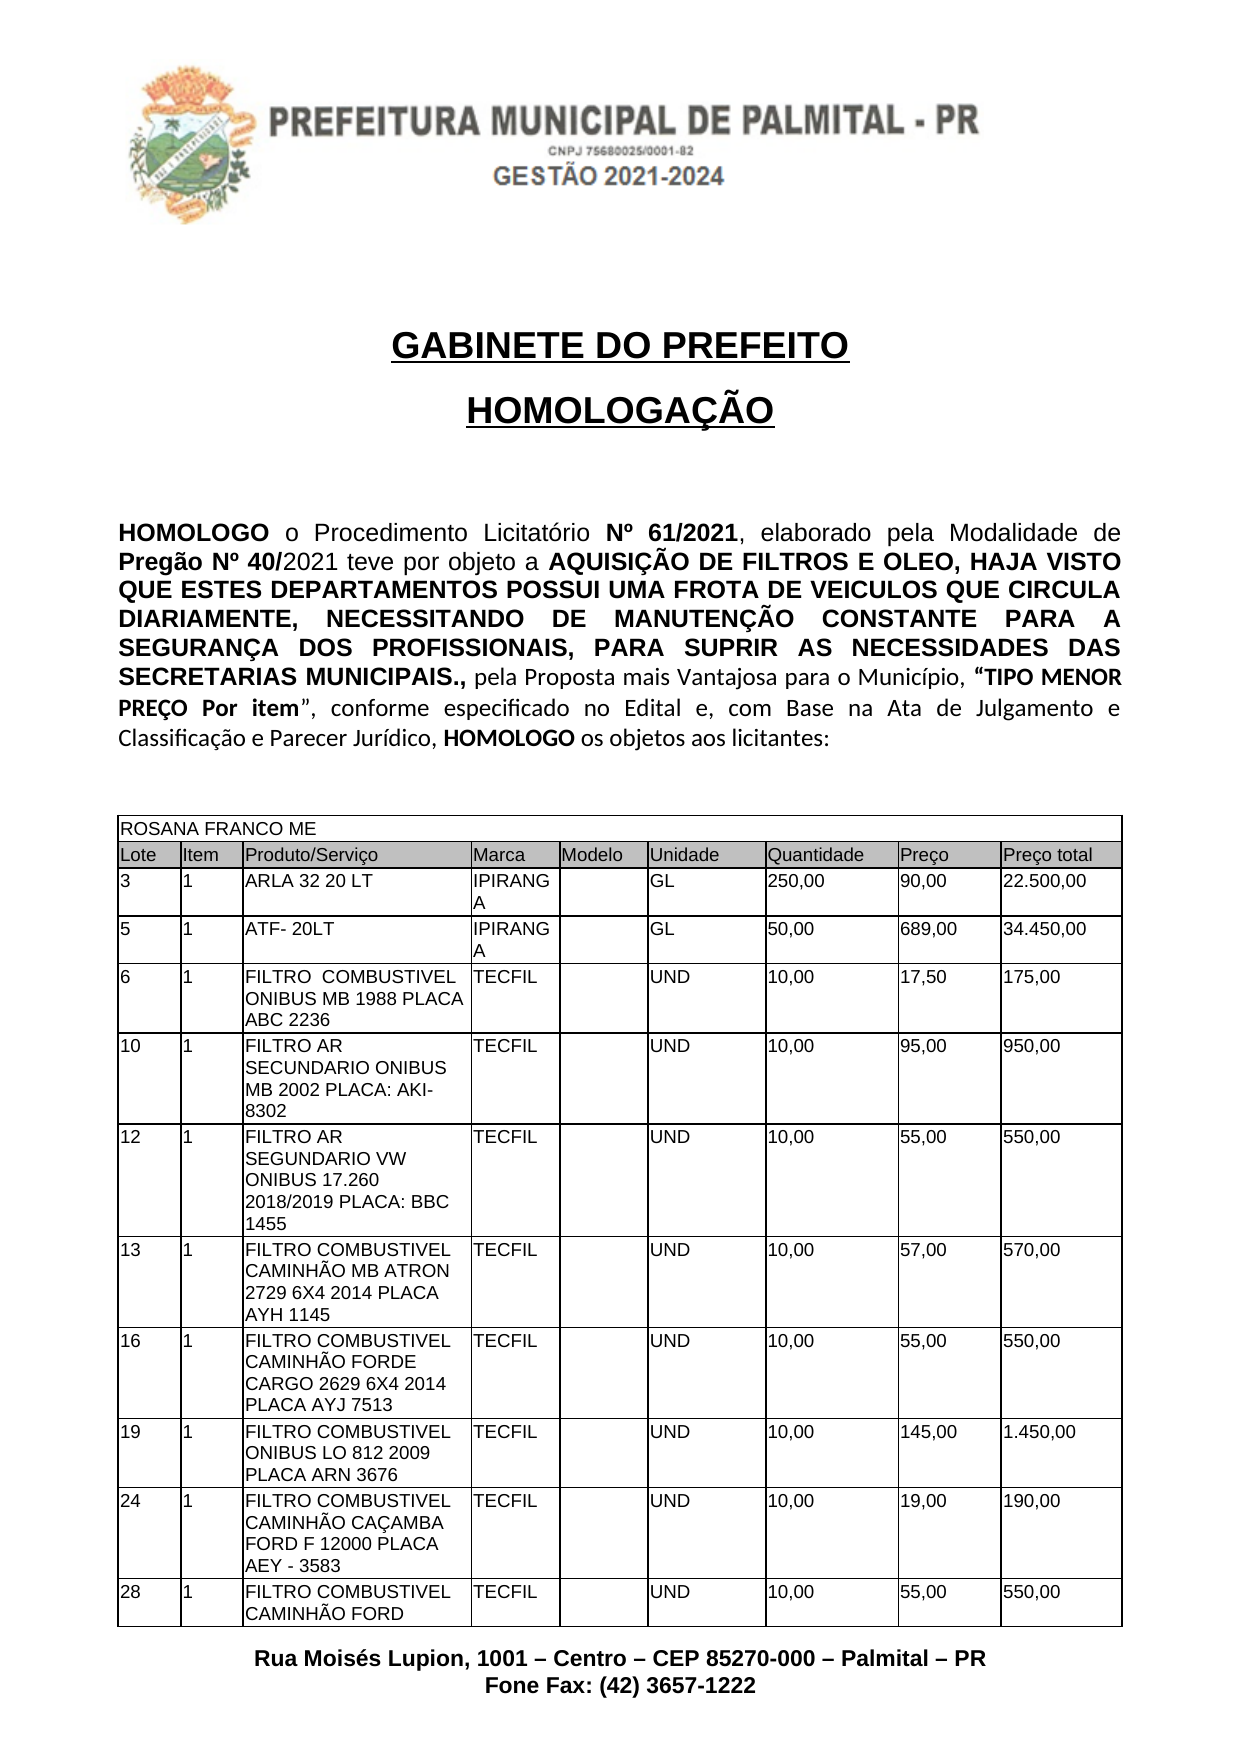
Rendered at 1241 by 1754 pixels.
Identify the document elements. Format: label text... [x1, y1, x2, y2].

table_cell IPIRANGA [472, 869, 559, 915]
table_cell TECFIL [472, 1237, 559, 1326]
table_cell UND [649, 1328, 765, 1417]
table_cell UND [649, 1237, 765, 1326]
table_cell 55,00 [899, 1328, 1000, 1417]
table_cell [561, 1328, 647, 1417]
table_cell TECFIL [472, 1125, 559, 1236]
table_cell 1 [182, 917, 242, 963]
table_cell [561, 1034, 647, 1123]
table_cell [561, 964, 647, 1032]
table_cell IPIRANGA [472, 917, 559, 963]
table_cell Unidade [649, 842, 765, 867]
table_cell TECFIL [472, 1579, 559, 1626]
table_cell 1 [182, 1328, 242, 1417]
table_cell 95,00 [899, 1034, 1000, 1123]
table_cell GL [649, 869, 765, 915]
table_cell 570,00 [1002, 1237, 1121, 1326]
table_cell 1 [182, 964, 242, 1032]
table_cell FILTRO COMBUSTIVEL ONIBUS LO 812 2009 PLACA ARN 3676 [244, 1419, 471, 1487]
table_cell [561, 917, 647, 963]
table_cell 10,00 [767, 1034, 898, 1123]
table_cell 10,00 [767, 1579, 898, 1626]
table_cell 1 [182, 1034, 242, 1123]
table_cell 10,00 [767, 1237, 898, 1326]
table_cell [561, 1579, 647, 1626]
table_cell Preço total [1002, 842, 1121, 867]
table_cell ATF- 20LT [244, 917, 471, 963]
table_cell 1 [182, 1419, 242, 1487]
table_cell 1 [182, 1237, 242, 1326]
table_cell 3 [119, 869, 180, 915]
table_cell TECFIL [472, 1488, 559, 1578]
table_cell 10,00 [767, 1328, 898, 1417]
table_cell 145,00 [899, 1419, 1000, 1487]
table_cell 10,00 [767, 964, 898, 1032]
table_cell 1 [182, 1125, 242, 1236]
table_cell TECFIL [472, 1034, 559, 1123]
table_cell 34.450,00 [1002, 917, 1121, 963]
table_cell FILTRO COMBUSTIVEL ONIBUS MB 1988 PLACA ABC 2236 [244, 964, 471, 1032]
table_cell 16 [119, 1328, 180, 1417]
table_cell FILTRO AR SEGUNDARIO VW ONIBUS 17.260 2018/2019 PLACA: BBC 1455 [244, 1125, 471, 1236]
table_cell 28 [119, 1579, 180, 1626]
table_cell GL [649, 917, 765, 963]
table_cell FILTRO COMBUSTIVEL CAMINHÃO MB ATRON 2729 6X4 2014 PLACA AYH 1145 [244, 1237, 471, 1326]
table_cell 550,00 [1002, 1328, 1121, 1417]
text HOMOLOGO o Procedimento Licitatório Nº 61/2021, elaborado pela Modalidade de Pregão Nº 40/2021 teve por objeto a AQUISIÇÃO DE FILTROS E OLEO, HAJA VISTO QUE ESTES DEPARTAMENTOS POSSUI UMA FROTA DE VEICULOS QUE CIRCULA DIARIAMENTE, NECESSITANDO DE MANUTENÇÃO CONSTANTE PARA A SEGURANÇA DOS PROFISSIONAIS, PARA SUPRIR AS NECESSIDADES DAS SECRETARIAS MUNICIPAIS., pela Proposta mais Vantajosa para o Município, “TIPO MENOR PREÇO Por item”, conforme especificado no Edital e, com Base na Ata de Julgamento e Classificação e Parecer Jurídico, HOMOLOGO os objetos aos licitantes: [118, 518, 1122, 753]
table_cell 50,00 [767, 917, 898, 963]
table_cell Quantidade [767, 842, 898, 867]
table_cell TECFIL [472, 1328, 559, 1417]
table_cell 950,00 [1002, 1034, 1121, 1123]
table_cell 550,00 [1002, 1579, 1121, 1626]
table_cell 55,00 [899, 1579, 1000, 1626]
table_cell UND [649, 964, 765, 1032]
table_cell Preço [899, 842, 1000, 867]
table_cell 1 [182, 869, 242, 915]
table_cell 13 [119, 1237, 180, 1326]
table_cell Marca [472, 842, 559, 867]
table_cell 10,00 [767, 1488, 898, 1578]
table_cell Item [182, 842, 242, 867]
table_cell 19,00 [899, 1488, 1000, 1578]
table_cell 90,00 [899, 869, 1000, 915]
table_cell 689,00 [899, 917, 1000, 963]
table_cell [561, 1125, 647, 1236]
table_cell TECFIL [472, 1419, 559, 1487]
table_cell FILTRO COMBUSTIVEL CAMINHÃO FORDE CARGO 2629 6X4 2014 PLACA AYJ 7513 [244, 1328, 471, 1417]
table_cell 5 [119, 917, 180, 963]
table_cell UND [649, 1488, 765, 1578]
table_cell ARLA 32 20 LT [244, 869, 471, 915]
table_cell 22.500,00 [1002, 869, 1121, 915]
table_cell 6 [119, 964, 180, 1032]
table_cell 57,00 [899, 1237, 1000, 1326]
table_cell [561, 1419, 647, 1487]
table_cell 17,50 [899, 964, 1000, 1032]
table_cell [561, 1488, 647, 1578]
table_cell 10 [119, 1034, 180, 1123]
table_cell UND [649, 1034, 765, 1123]
table_cell UND [649, 1125, 765, 1236]
table_cell UND [649, 1419, 765, 1487]
table_cell Produto/Serviço [244, 842, 471, 867]
picture [118, 59, 984, 231]
table_cell FILTRO AR SECUNDARIO ONIBUS MB 2002 PLACA: AKI-8302 [244, 1034, 471, 1123]
table_cell 1 [182, 1579, 242, 1626]
text GABINETE DO PREFEITO [118, 324, 1122, 367]
table_cell 250,00 [767, 869, 898, 915]
table_cell 12 [119, 1125, 180, 1236]
table_cell 550,00 [1002, 1125, 1121, 1236]
table_cell 55,00 [899, 1125, 1000, 1236]
text HOMOLOGAÇÃO [118, 388, 1122, 431]
table_cell UND [649, 1579, 765, 1626]
table_cell 10,00 [767, 1419, 898, 1487]
table_cell Lote [119, 842, 180, 867]
table_header ROSANA FRANCO ME [119, 816, 1121, 841]
table_cell 24 [119, 1488, 180, 1578]
table_cell FILTRO COMBUSTIVEL CAMINHÃO FORD CARGO 2629 6X4 2017 PLACA 2673 [244, 1579, 471, 1626]
table_cell [561, 1237, 647, 1326]
table_cell 175,00 [1002, 964, 1121, 1032]
table_cell 1.450,00 [1002, 1419, 1121, 1487]
table_cell 190,00 [1002, 1488, 1121, 1578]
table_cell 1 [182, 1488, 242, 1578]
table_cell Modelo [561, 842, 647, 867]
table_cell FILTRO COMBUSTIVEL CAMINHÃO CAÇAMBA FORD F 12000 PLACA AEY - 3583 [244, 1488, 471, 1578]
table_cell 10,00 [767, 1125, 898, 1236]
table_cell [561, 869, 647, 915]
table_cell TECFIL [472, 964, 559, 1032]
table_cell 19 [119, 1419, 180, 1487]
